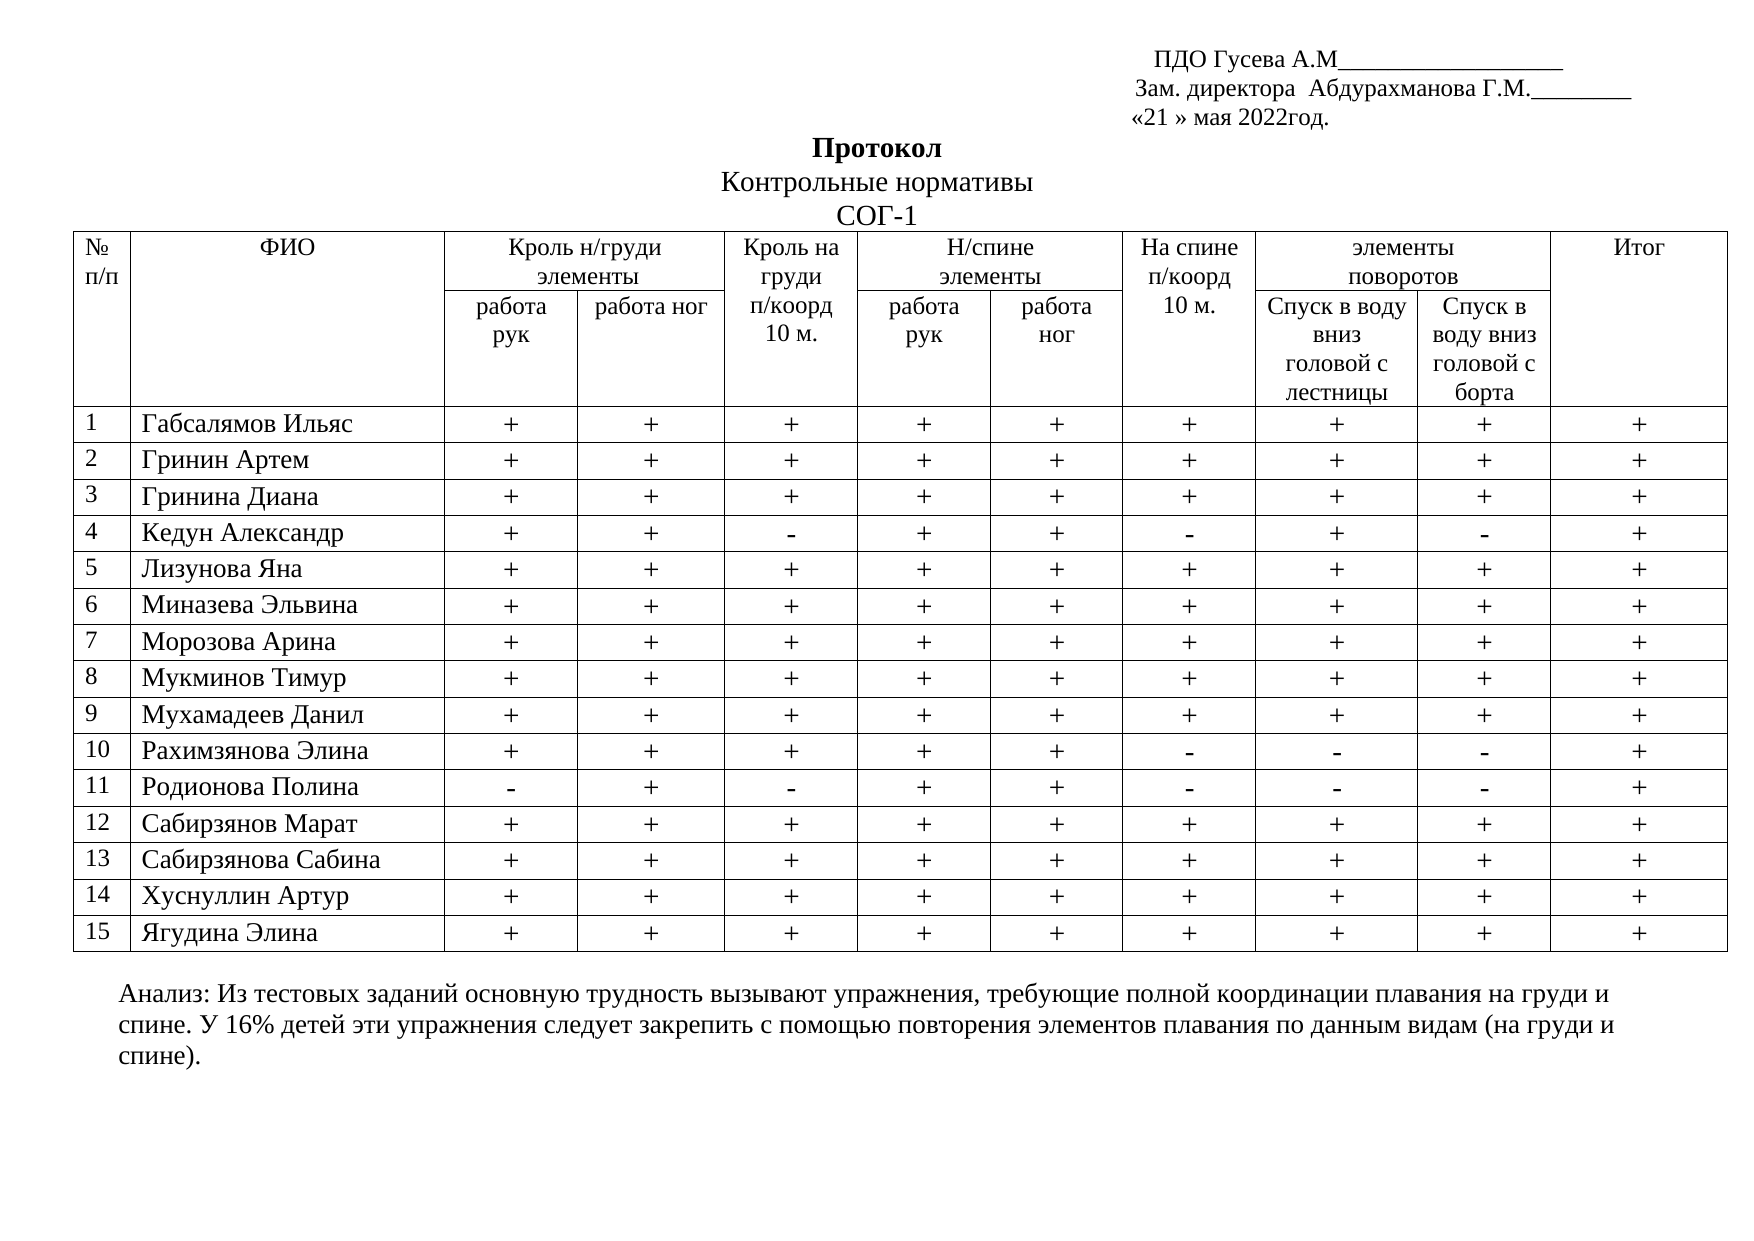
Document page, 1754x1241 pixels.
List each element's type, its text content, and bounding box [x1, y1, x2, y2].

table_cell + [578, 770, 724, 806]
table_cell + [1551, 880, 1727, 915]
table_cell + [991, 880, 1122, 915]
table_cell + [1418, 552, 1550, 588]
table_cell + [1256, 880, 1417, 915]
table_cell + [578, 480, 724, 515]
table_cell + [1551, 443, 1727, 478]
table_cell + [858, 698, 990, 733]
table_cell + [1256, 480, 1417, 515]
table_cell + [725, 443, 857, 478]
table_cell + [1418, 480, 1550, 515]
table_cell + [1551, 407, 1727, 442]
table_cell + [1123, 443, 1255, 478]
table_header № п/п [74, 232, 130, 406]
table_cell + [445, 443, 577, 478]
table_cell + [445, 734, 577, 769]
table_cell + [1418, 807, 1550, 842]
table_cell 8 [74, 661, 130, 697]
table_cell + [578, 625, 724, 660]
table_cell Мукминов Тимур [131, 661, 444, 697]
table_cell + [578, 807, 724, 842]
table_cell + [1551, 552, 1727, 588]
table_cell + [725, 698, 857, 733]
table_cell + [1123, 880, 1255, 915]
table_cell + [725, 407, 857, 442]
table_cell Кедун Александр [131, 516, 444, 551]
table_cell + [991, 661, 1122, 697]
table_cell + [858, 880, 990, 915]
table_cell + [991, 443, 1122, 478]
table_cell 6 [74, 589, 130, 624]
table_cell + [1256, 516, 1417, 551]
table_cell Ягудина Элина [131, 916, 444, 951]
table_cell + [1123, 698, 1255, 733]
table_cell + [445, 589, 577, 624]
table_cell + [445, 661, 577, 697]
table_cell Родионова Полина [131, 770, 444, 806]
table_header Итог [1551, 232, 1727, 406]
table_cell + [445, 698, 577, 733]
table_cell + [991, 807, 1122, 842]
table_cell + [1551, 916, 1727, 951]
table_cell + [1123, 552, 1255, 588]
table_cell + [578, 661, 724, 697]
table_cell + [858, 589, 990, 624]
table_cell + [991, 734, 1122, 769]
table_cell + [858, 734, 990, 769]
table_cell + [1256, 661, 1417, 697]
table_cell + [1551, 807, 1727, 842]
table_cell + [578, 407, 724, 442]
table_cell 12 [74, 807, 130, 842]
text Анализ: Из тестовых заданий основную трудность вызывают упражнения, требующие полной координации плавания на груди и спине. У 16% детей эти упражнения следует закрепить с помощью повторения элементов плавания по данным видам (на груди и спине). [118, 977, 1636, 1071]
table_cell Сабирзянов Марат [131, 807, 444, 842]
table_cell + [1256, 807, 1417, 842]
table_cell Спуск в воду вниз головой с борта [1418, 291, 1550, 406]
table_cell + [991, 916, 1122, 951]
table_cell + [991, 698, 1122, 733]
table_cell + [1123, 589, 1255, 624]
table_cell + [991, 516, 1122, 551]
table_cell - [1123, 734, 1255, 769]
table_cell + [725, 589, 857, 624]
table_cell - [725, 770, 857, 806]
table_cell + [991, 480, 1122, 515]
table_cell + [445, 625, 577, 660]
table_cell 13 [74, 843, 130, 878]
table_cell Миназева Эльвина [131, 589, 444, 624]
table_cell + [858, 407, 990, 442]
table_cell работа рук [445, 291, 577, 406]
table_cell + [725, 552, 857, 588]
text «21 » мая 2022год. [118, 102, 1636, 131]
table_cell 2 [74, 443, 130, 478]
table_cell + [725, 661, 857, 697]
table_cell + [1418, 661, 1550, 697]
table_cell + [1123, 407, 1255, 442]
table_cell + [1551, 661, 1727, 697]
table_cell + [1123, 807, 1255, 842]
table_cell + [991, 770, 1122, 806]
table_cell 15 [74, 916, 130, 951]
table_cell Сабирзянова Сабина [131, 843, 444, 878]
table_cell - [1418, 516, 1550, 551]
table_cell + [578, 698, 724, 733]
table_cell 14 [74, 880, 130, 915]
table_cell + [445, 807, 577, 842]
table_cell + [1123, 916, 1255, 951]
table_cell + [725, 734, 857, 769]
table_cell + [1418, 625, 1550, 660]
table_cell + [1551, 734, 1727, 769]
table_cell + [578, 734, 724, 769]
table_cell + [1256, 552, 1417, 588]
table_cell 3 [74, 480, 130, 515]
table_cell + [1551, 698, 1727, 733]
table_cell + [1123, 625, 1255, 660]
table_cell - [1123, 516, 1255, 551]
table_cell - [1123, 770, 1255, 806]
table_cell + [1256, 843, 1417, 878]
table_header ФИО [131, 232, 444, 406]
table_cell Спуск в воду вниз головой с лестницы [1256, 291, 1417, 406]
table_cell + [1418, 880, 1550, 915]
text СОГ-1 [118, 198, 1636, 231]
table_cell 7 [74, 625, 130, 660]
table_cell + [1256, 916, 1417, 951]
table_cell + [1256, 625, 1417, 660]
table_cell - [725, 516, 857, 551]
table_cell Лизунова Яна [131, 552, 444, 588]
text Контрольные нормативы [118, 164, 1636, 198]
table_cell + [445, 843, 577, 878]
table_cell + [445, 880, 577, 915]
table_cell + [445, 916, 577, 951]
table_cell + [1551, 843, 1727, 878]
table_header Кроль на груди п/коорд 10 м. [725, 232, 857, 406]
text Зам. директора Абдурахманова Г.М.________ [118, 73, 1636, 102]
table_cell + [725, 807, 857, 842]
table_cell + [578, 916, 724, 951]
table_cell + [578, 880, 724, 915]
table_cell работа рук [858, 291, 990, 406]
table_cell + [578, 443, 724, 478]
table_cell + [858, 661, 990, 697]
table_cell + [1551, 516, 1727, 551]
table_cell + [858, 443, 990, 478]
table_cell + [725, 625, 857, 660]
table_cell + [1551, 770, 1727, 806]
table_cell + [991, 843, 1122, 878]
table_cell - [1256, 770, 1417, 806]
table_cell + [1123, 843, 1255, 878]
table_header Кроль н/груди элементы [445, 232, 724, 290]
table_cell 5 [74, 552, 130, 588]
table_cell + [1418, 443, 1550, 478]
table_cell + [858, 807, 990, 842]
table_cell 10 [74, 734, 130, 769]
table_cell - [1418, 734, 1550, 769]
table_cell + [1551, 589, 1727, 624]
table_cell + [1123, 661, 1255, 697]
table_cell Морозова Арина [131, 625, 444, 660]
table_cell 4 [74, 516, 130, 551]
table_cell + [445, 516, 577, 551]
table_cell + [578, 516, 724, 551]
table_cell + [578, 552, 724, 588]
table_cell Хуснуллин Артур [131, 880, 444, 915]
text ПДО Гусева А.М__________________ [118, 44, 1636, 73]
table_cell Рахимзянова Элина [131, 734, 444, 769]
table_cell работа ног [578, 291, 724, 406]
table_cell + [1551, 480, 1727, 515]
table_cell + [445, 480, 577, 515]
table_cell + [858, 552, 990, 588]
table_cell Габсалямов Ильяс [131, 407, 444, 442]
table_cell + [1418, 843, 1550, 878]
table_cell + [1256, 443, 1417, 478]
table_cell + [1418, 589, 1550, 624]
table_cell + [578, 589, 724, 624]
table_cell + [991, 407, 1122, 442]
table_cell + [858, 770, 990, 806]
table_cell Гринин Артем [131, 443, 444, 478]
text Протокол [118, 131, 1636, 164]
table_cell + [725, 480, 857, 515]
table_header элементы поворотов [1256, 232, 1550, 290]
table_cell + [991, 625, 1122, 660]
table_cell 9 [74, 698, 130, 733]
table_cell - [1256, 734, 1417, 769]
table_header На спине п/коорд 10 м. [1123, 232, 1255, 406]
table_cell + [1418, 698, 1550, 733]
table_cell + [578, 843, 724, 878]
table_cell + [1551, 625, 1727, 660]
table_cell + [1418, 916, 1550, 951]
table_cell + [725, 880, 857, 915]
table_cell + [1418, 407, 1550, 442]
table_cell + [725, 843, 857, 878]
table_header Н/спине элементы [858, 232, 1122, 290]
table_cell - [1418, 770, 1550, 806]
table_cell работа ног [991, 291, 1122, 406]
table_cell - [445, 770, 577, 806]
table_cell + [858, 516, 990, 551]
table_cell + [858, 480, 990, 515]
table_cell + [858, 916, 990, 951]
table_cell Мухамадеев Данил [131, 698, 444, 733]
table_cell + [725, 916, 857, 951]
table_cell 1 [74, 407, 130, 442]
table_cell + [1256, 589, 1417, 624]
table_cell + [445, 552, 577, 588]
table_cell Гринина Диана [131, 480, 444, 515]
table_cell + [858, 625, 990, 660]
table_cell + [1256, 698, 1417, 733]
table_cell + [858, 843, 990, 878]
table_cell + [991, 552, 1122, 588]
table_cell + [991, 589, 1122, 624]
table_cell + [1123, 480, 1255, 515]
table_cell + [445, 407, 577, 442]
table_cell 11 [74, 770, 130, 806]
table_cell + [1256, 407, 1417, 442]
